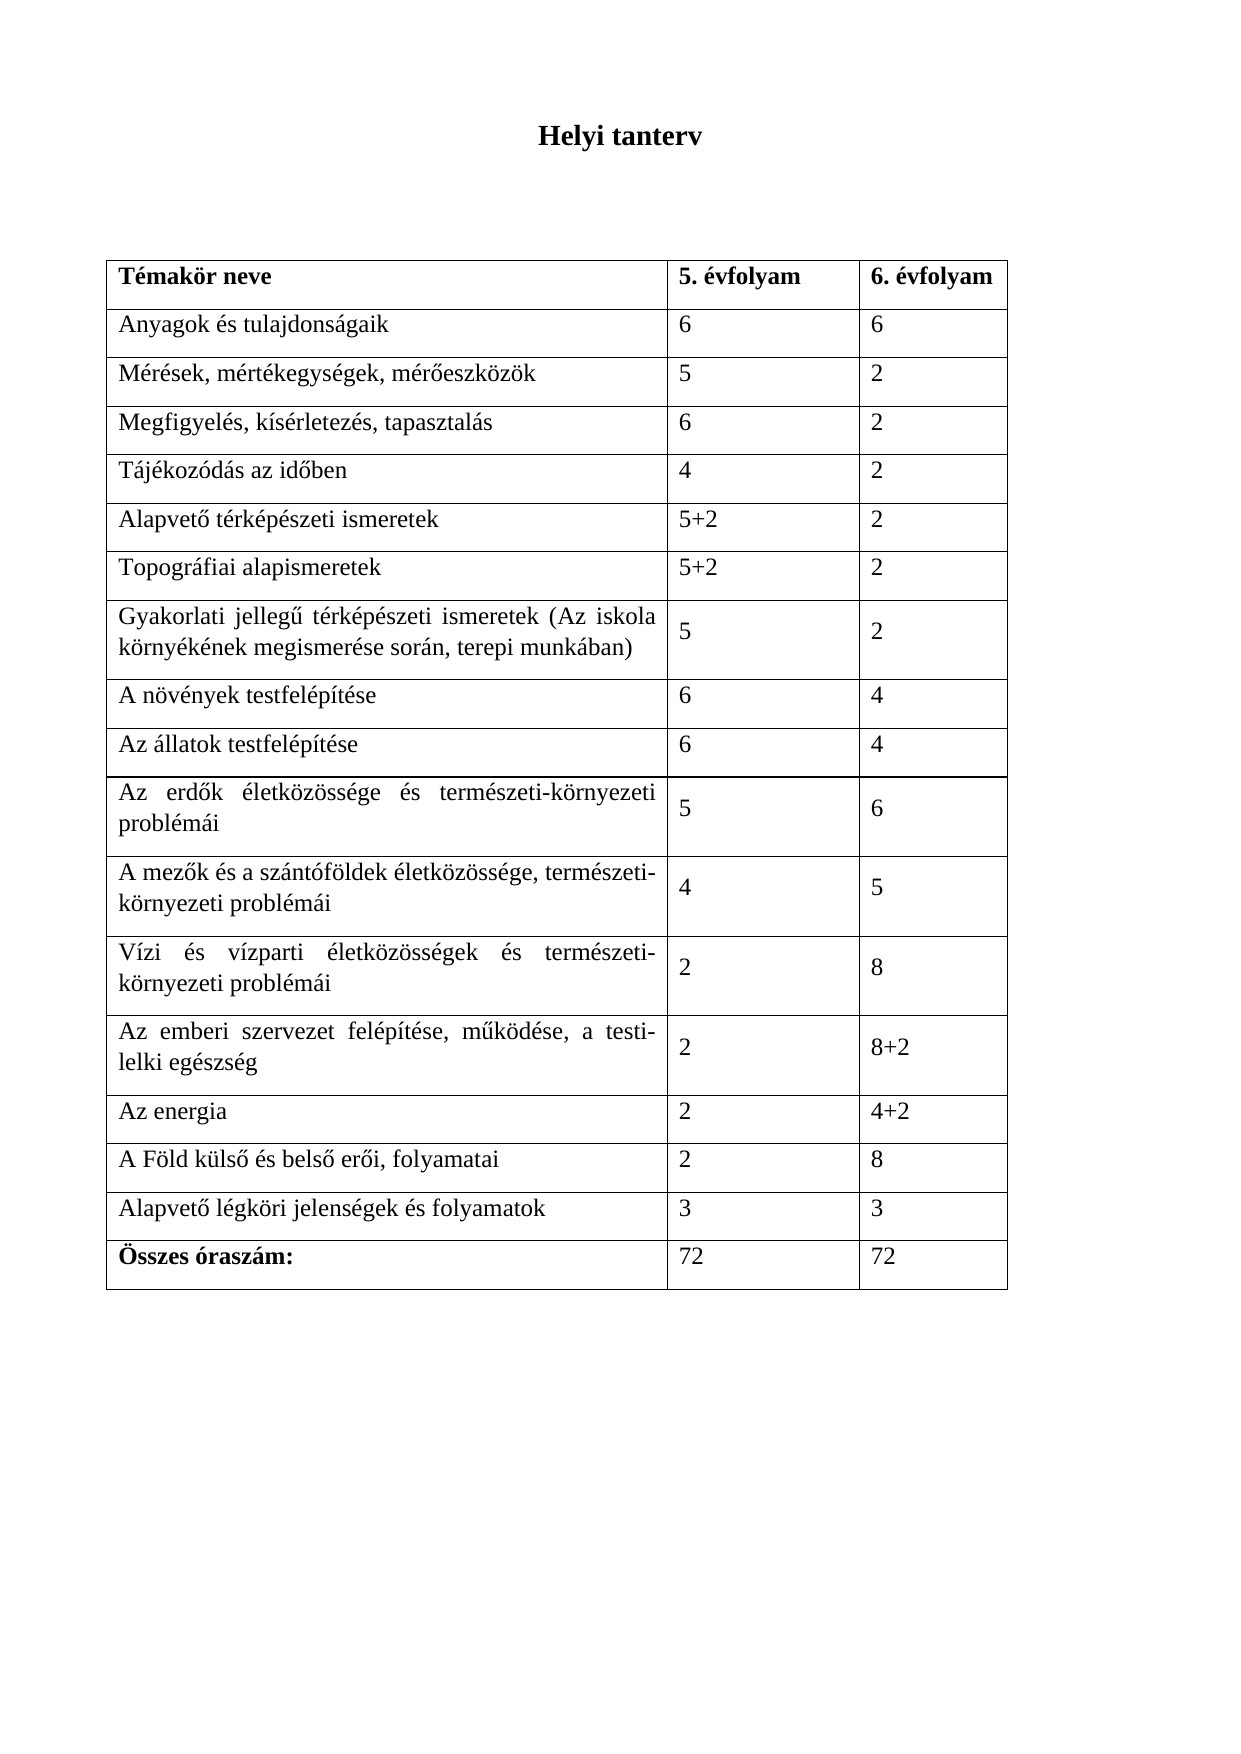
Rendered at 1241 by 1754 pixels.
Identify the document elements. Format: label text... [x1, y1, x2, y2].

table_cell 72 [860, 1241, 1007, 1289]
table_cell 6 [668, 680, 859, 728]
table_cell Az energia [107, 1096, 667, 1143]
table_cell Mérések, mértékegységek, mérőeszközök [107, 358, 667, 406]
table_cell 2 [668, 937, 859, 1015]
table_cell 5 [668, 601, 859, 679]
table_cell 2 [668, 1096, 859, 1143]
table_cell 3 [668, 1193, 859, 1240]
table_cell 5 [860, 857, 1007, 936]
table_cell 2 [668, 1016, 859, 1095]
table_cell 5+2 [668, 552, 859, 600]
table_cell 2 [860, 552, 1007, 600]
table_cell Az erdők életközössége és természeti-környezeti problémái [107, 778, 667, 856]
table_cell 4+2 [860, 1096, 1007, 1143]
table_cell 6 [668, 729, 859, 776]
table_cell 8 [860, 1144, 1007, 1192]
table_cell 5+2 [668, 504, 859, 551]
table_cell Összes óraszám: [107, 1241, 667, 1289]
table_cell Az állatok testfelépítése [107, 729, 667, 776]
table_cell 6 [668, 407, 859, 454]
table_cell Alapvető légköri jelenségek és folyamatok [107, 1193, 667, 1240]
table_cell Tájékozódás az időben [107, 455, 667, 503]
table_cell Megfigyelés, kísérletezés, tapasztalás [107, 407, 667, 454]
table_cell A növények testfelépítése [107, 680, 667, 728]
table_cell 2 [668, 1144, 859, 1192]
table_cell Topográfiai alapismeretek [107, 552, 667, 600]
table_cell Gyakorlati jellegű térképészeti ismeretek (Az iskola környékének megismerése során, terepi munkában) [107, 601, 667, 679]
table_cell Vízi és vízparti életközösségek és természeti-környezeti problémái [107, 937, 667, 1015]
table_cell A Föld külső és belső erői, folyamatai [107, 1144, 667, 1192]
text Helyi tanterv [118, 118, 1122, 152]
table_cell 2 [860, 407, 1007, 454]
table_cell 3 [860, 1193, 1007, 1240]
table_cell Az emberi szervezet felépítése, működése, a testi-lelki egészség [107, 1016, 667, 1095]
table_header Témakör neve [107, 261, 667, 308]
table_cell 2 [860, 601, 1007, 679]
table_cell 2 [860, 455, 1007, 503]
table_cell 72 [668, 1241, 859, 1289]
table_cell 8+2 [860, 1016, 1007, 1095]
table_cell 8 [860, 937, 1007, 1015]
table_cell 4 [668, 857, 859, 936]
table_cell Anyagok és tulajdonságaik [107, 310, 667, 357]
table_cell 4 [668, 455, 859, 503]
table_cell Alapvető térképészeti ismeretek [107, 504, 667, 551]
table_header 5. évfolyam [668, 261, 859, 308]
table_cell A mezők és a szántóföldek életközössége, természeti-környezeti problémái [107, 857, 667, 936]
table_cell 4 [860, 729, 1007, 776]
table_cell 4 [860, 680, 1007, 728]
table_cell 5 [668, 778, 859, 856]
table_cell 6 [860, 778, 1007, 856]
table_cell 2 [860, 504, 1007, 551]
table_cell 6 [860, 310, 1007, 357]
table_cell 6 [668, 310, 859, 357]
table_cell 2 [860, 358, 1007, 406]
table_cell 5 [668, 358, 859, 406]
table_header 6. évfolyam [860, 261, 1007, 308]
